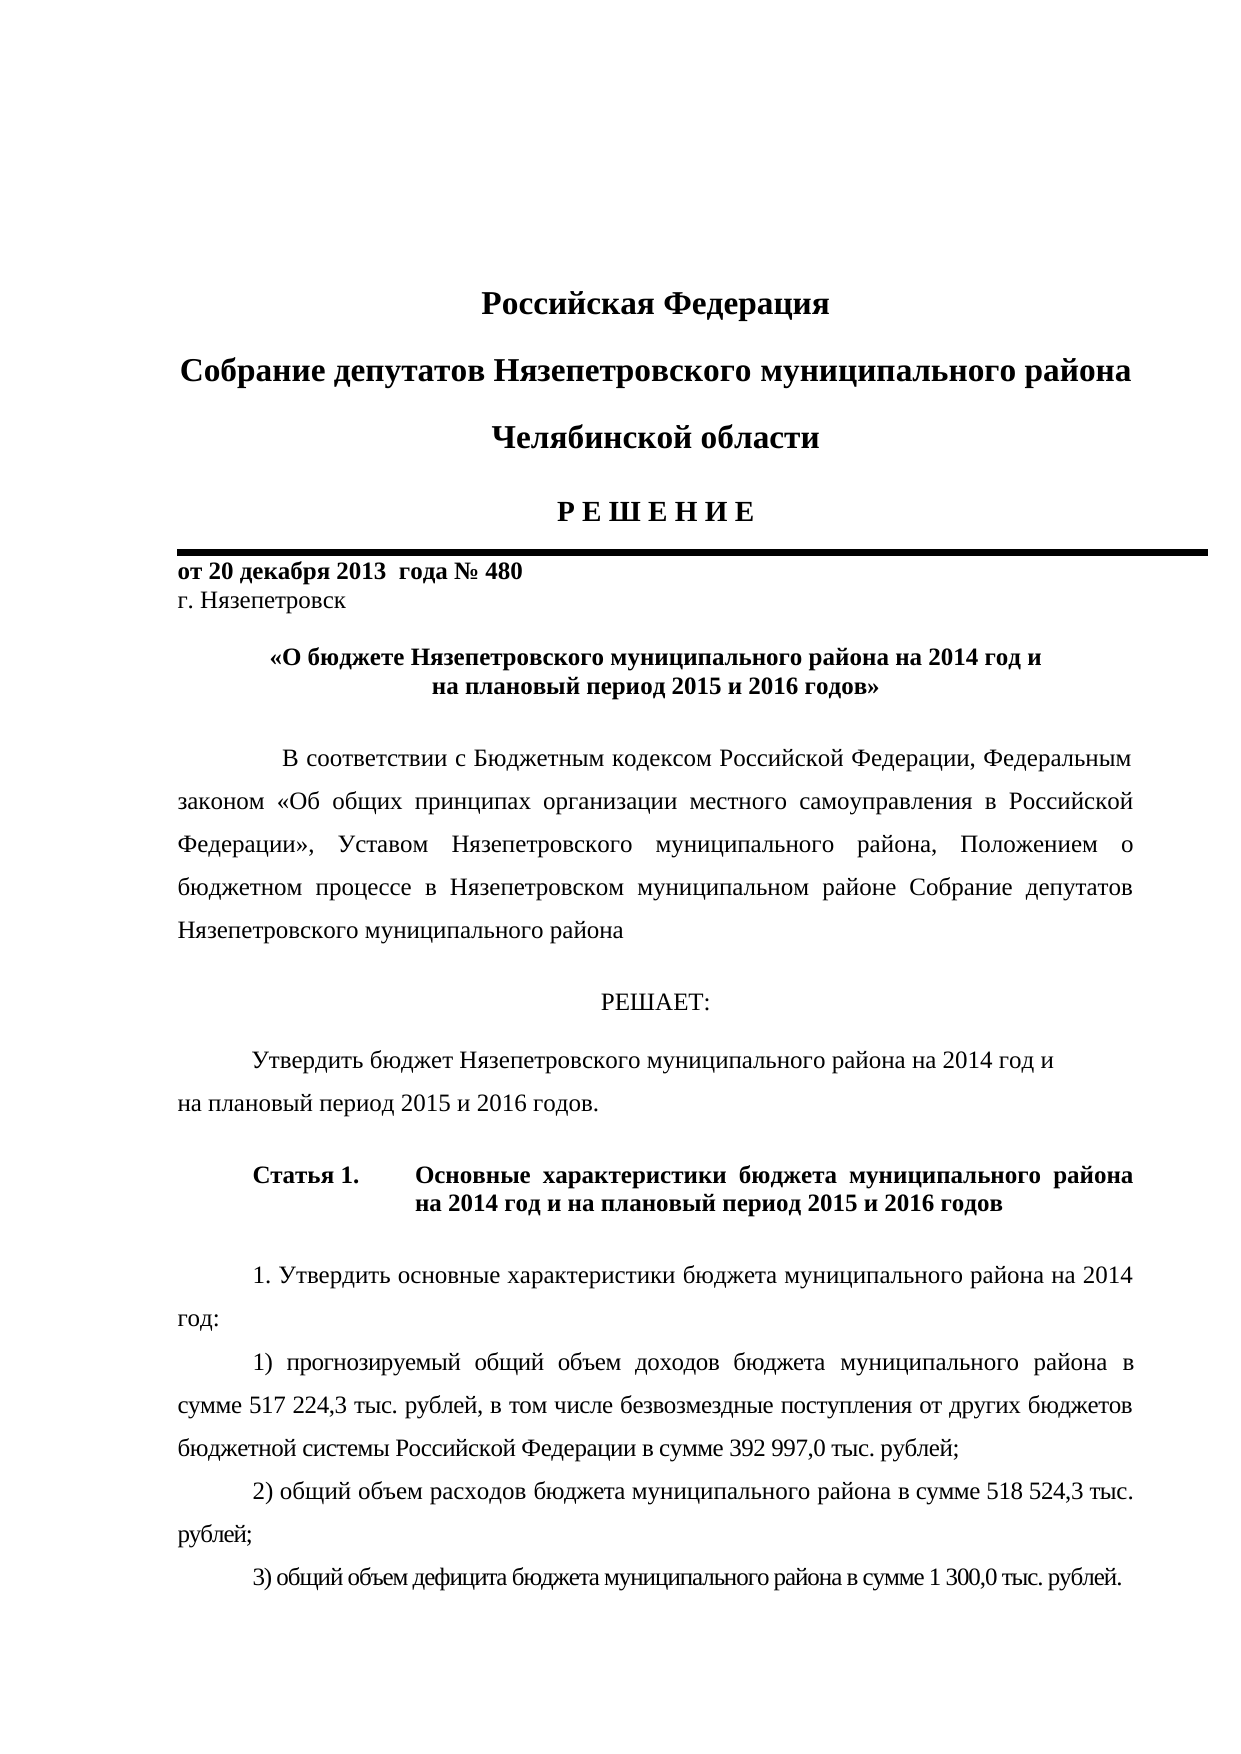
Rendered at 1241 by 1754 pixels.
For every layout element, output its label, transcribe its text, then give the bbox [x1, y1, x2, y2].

title «О бюджете Нязепетровского муниципального района на 2014 год и [177, 642, 1134, 671]
text 1) прогнозируемый общий объем доходов бюджета муниципального района в сумме 517 224,3 тыс. рублей, в том числе безвозмездные поступления от других бюджетов бюджетной системы Российской Федерации в сумме 392 997,0 тыс. рублей; [177, 1347, 1134, 1462]
subtitle Собрание депутатов Нязепетровского муниципального района [177, 350, 1134, 388]
title на плановый период 2015 и 2016 годов» [177, 671, 1134, 700]
text РЕШАЕТ: [177, 987, 1134, 1016]
text В соответствии с Бюджетным кодексом Российской Федерации, Федеральным законом «Об общих принципах организации местного самоуправления в Российской Федерации», Уставом Нязепетровского муниципального района, Положением о бюджетном процессе в Нязепетровском муниципальном районе Собрание депутатов Нязепетровского муниципального района [177, 743, 1134, 944]
title на плановый период 2015 и 2016 годов. [177, 1088, 1134, 1117]
subtitle Российская Федерация [177, 283, 1134, 321]
text Статья 1. Основные характеристики бюджета муниципального района на 2014 год и на плановый период 2015 и 2016 годов [252, 1160, 1134, 1217]
text г. Нязепетровск [177, 585, 1134, 613]
text 3) общий объем дефицита бюджета муниципального района в сумме 1 300,0 тыс. рублей. [177, 1562, 1134, 1591]
subtitle от 20 декабря 2013 года № 480 [177, 556, 1134, 585]
text Р Е Ш Е Н И Е [177, 494, 1134, 527]
text 2) общий объем расходов бюджета муниципального района в сумме 518 524,3 тыс. рублей; [177, 1476, 1134, 1548]
subtitle Челябинской области [177, 417, 1134, 455]
text 1. Утвердить основные характеристики бюджета муниципального района на 2014 год: [177, 1260, 1134, 1332]
title Утвердить бюджет Нязепетровского муниципального района на 2014 год и [177, 1045, 1134, 1073]
